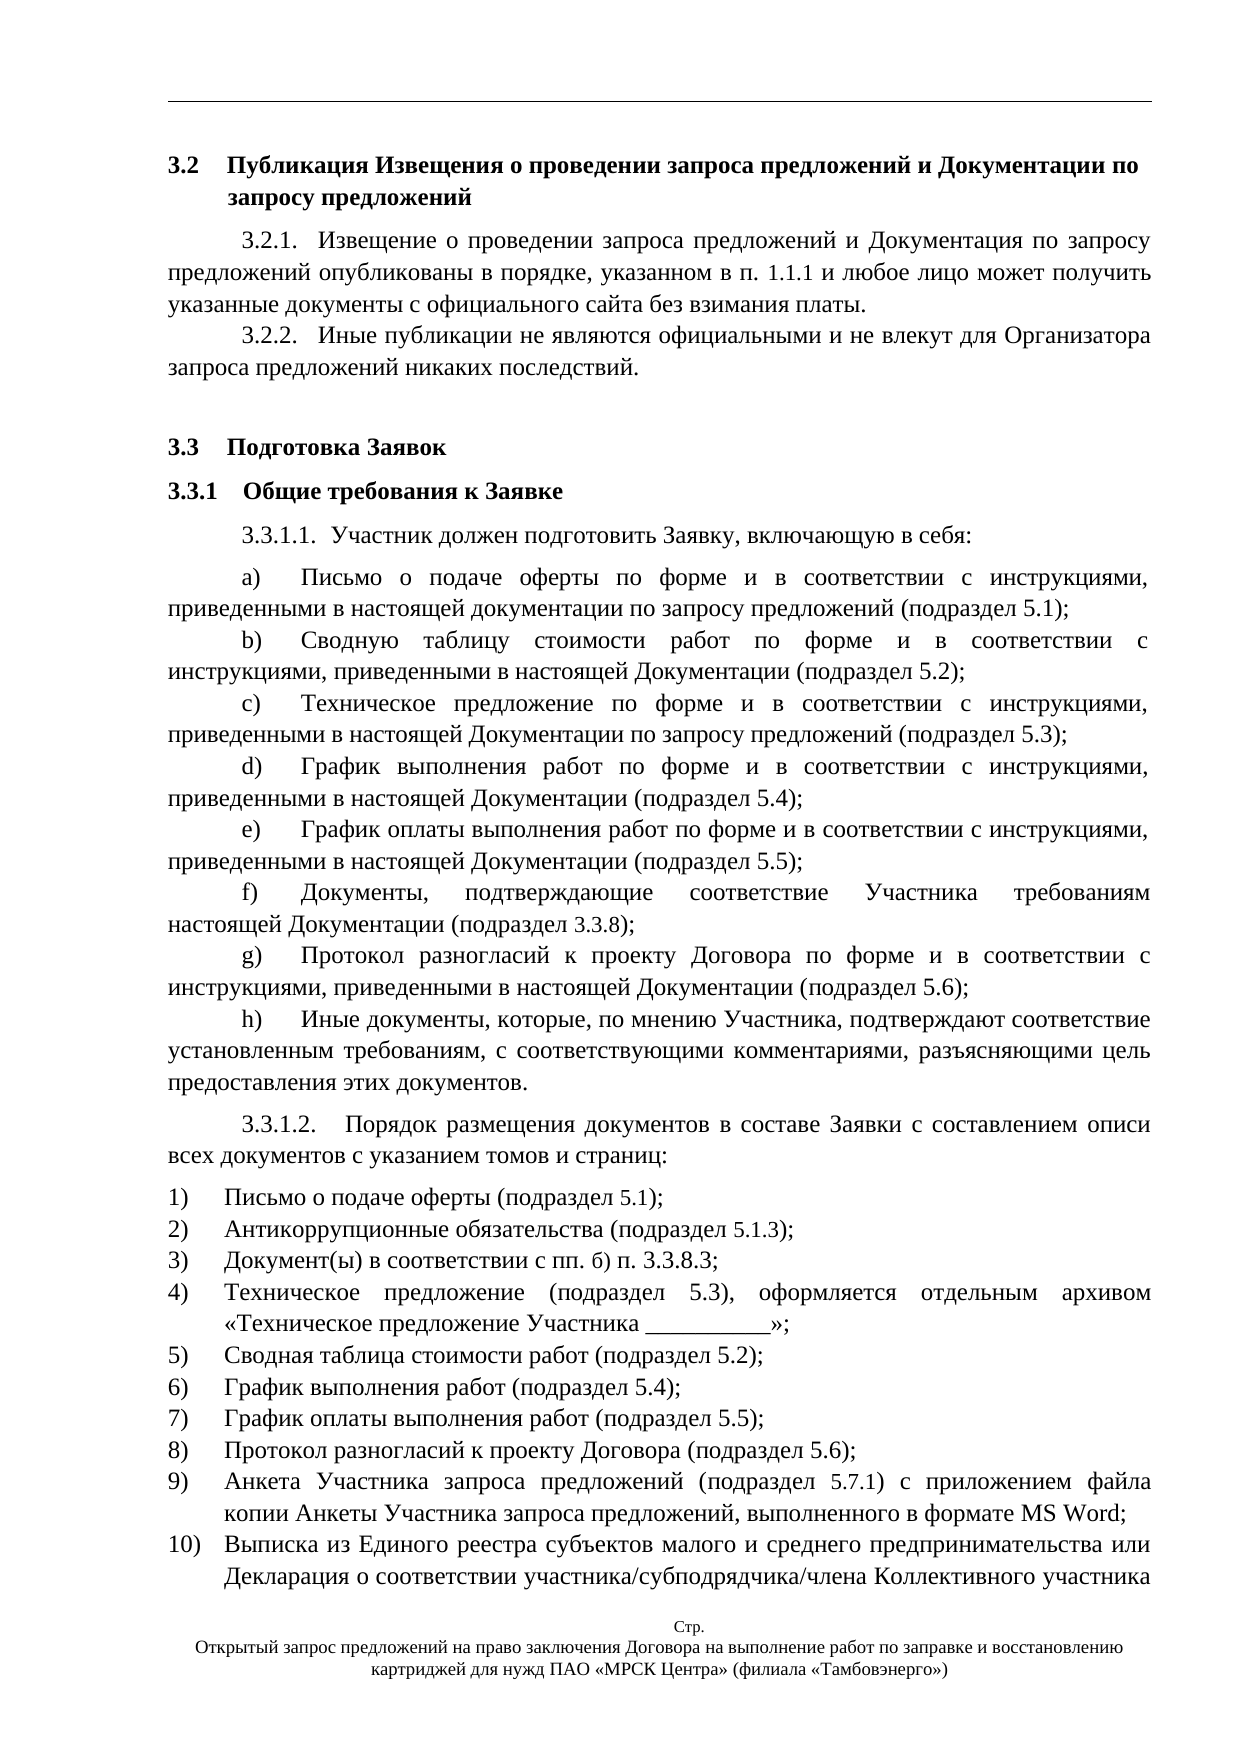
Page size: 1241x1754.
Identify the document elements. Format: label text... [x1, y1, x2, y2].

list Иные документы, которые, по мнению Участника, подтверждают соответствие установленным требованиям, с соответствующими комментариями, разъясняющими цель предоставления этих документов. [168, 1004, 1152, 1096]
subtitle Публикация Извещения о проведении запроса предложений и Документации по запросу предложений [168, 150, 1152, 210]
list Документы, подтверждающие соответствие Участника требованиям настоящей Документации (подраздел 3.3.8); [168, 877, 1151, 938]
list Участник должен подготовить Заявку, включающую в себя: [168, 520, 1152, 548]
list Антикоррупционные обязательства (подраздел 5.1.3); [168, 1214, 1152, 1243]
list График оплаты выполнения работ по форме и в соответствии с инструкциями, приведенными в настоящей Документации (подраздел 5.5); [168, 814, 1149, 874]
list Иные публикации не являются официальными и не влекут для Организатора запроса предложений никаких последствий. [168, 320, 1152, 381]
list Протокол разногласий к проекту Договора по форме и в соответствии с инструкциями, приведенными в настоящей Документации (подраздел 5.6); [168, 941, 1151, 1001]
list График оплаты выполнения работ (подраздел 5.5); [168, 1403, 1152, 1432]
list Документ(ы) в соответствии с пп. б) п. 3.3.8.3; [168, 1245, 1152, 1274]
list Протокол разногласий к проекту Договора (подраздел 5.6); [168, 1435, 1152, 1463]
list Письмо о подаче оферты по форме и в соответствии с инструкциями, приведенными в настоящей документации по запросу предложений (подраздел 5.1); [168, 562, 1148, 622]
subtitle Общие требования к Заявке [168, 476, 1152, 504]
list Техническое предложение (подраздел 5.3), оформляется отдельным архивом «Техническое предложение Участника __________»; [168, 1277, 1152, 1337]
list График выполнения работ по форме и в соответствии с инструкциями, приведенными в настоящей Документации (подраздел 5.4); [168, 751, 1149, 811]
list Сводную таблицу стоимости работ по форме и в соответствии с инструкциями, приведенными в настоящей Документации (подраздел 5.2); [168, 625, 1148, 685]
list Извещение о проведении запроса предложений и Документация по запросу предложений опубликованы в порядке, указанном в п. 1.1.1 и любое лицо может получить указанные документы с официального сайта без взимания платы. [168, 226, 1152, 317]
list Техническое предложение по форме и в соответствии с инструкциями, приведенными в настоящей Документации по запросу предложений (подраздел 5.3); [168, 688, 1148, 748]
list Анкета Участника запроса предложений (подраздел 5.7.1) с приложением файла копии Анкеты Участника запроса предложений, выполненного в формате MS Word; [168, 1466, 1152, 1527]
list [168, 1529, 1152, 1590]
list Сводная таблица стоимости работ (подраздел 5.2); [168, 1340, 1152, 1369]
subtitle Подготовка Заявок [168, 432, 1152, 460]
list График выполнения работ (подраздел 5.4); [168, 1372, 1152, 1400]
list Порядок размещения документов в составе Заявки с составлением описи всех документов с указанием томов и страниц: [168, 1109, 1152, 1169]
list Письмо о подаче оферты (подраздел 5.1); [168, 1182, 1152, 1211]
